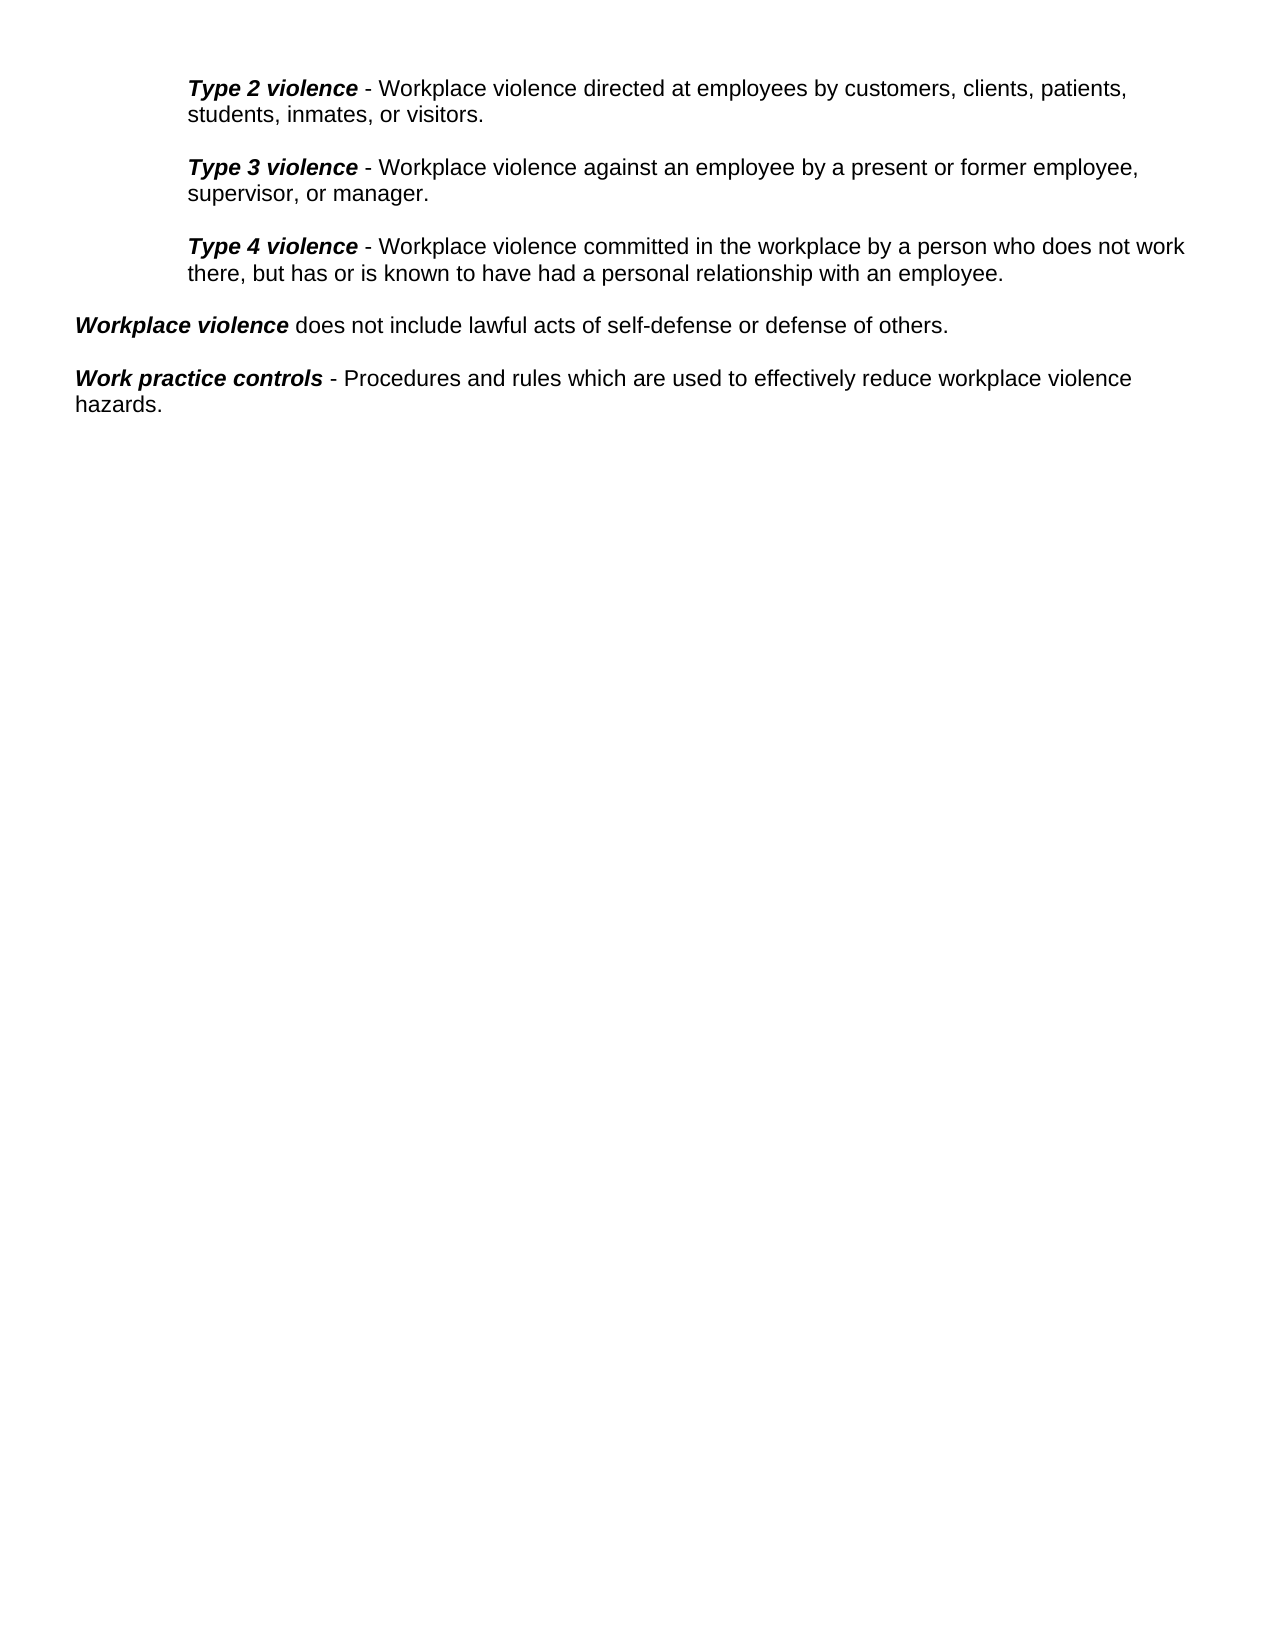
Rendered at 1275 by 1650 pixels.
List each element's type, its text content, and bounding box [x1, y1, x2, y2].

text Work practice controls - Procedures and rules which are used to effectively reduce workplace violence hazards. [75, 365, 1200, 418]
text Type 4 violence - Workplace violence committed in the workplace by a person who does not work there, but has or is known to have had a personal relationship with an employee. [187, 233, 1200, 286]
text Type 2 violence - Workplace violence directed at employees by customers, clients, patients, students, inmates, or visitors. [187, 75, 1200, 128]
text Workplace violence does not include lawful acts of self-defense or defense of others. [75, 312, 1200, 338]
text Type 3 violence - Workplace violence against an employee by a present or former employee, supervisor, or manager. [187, 154, 1200, 207]
